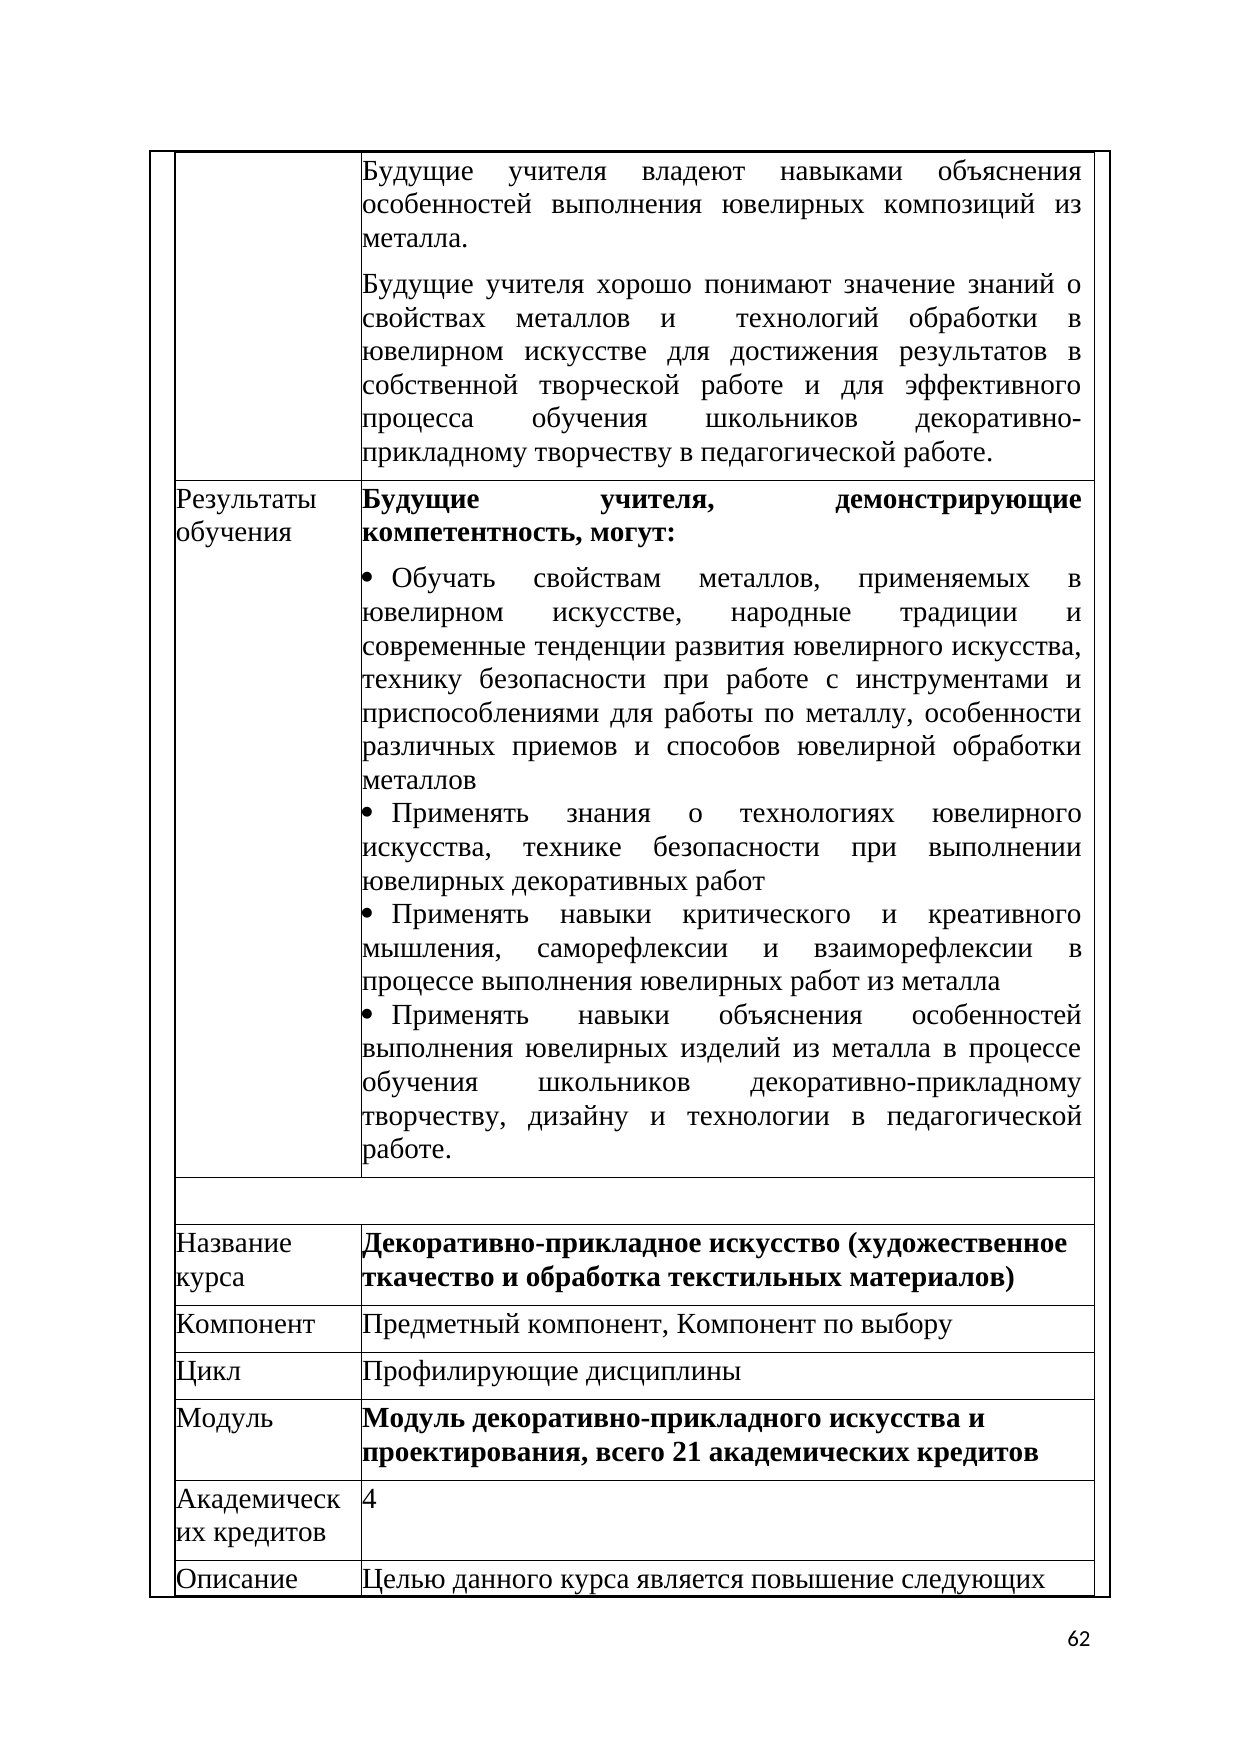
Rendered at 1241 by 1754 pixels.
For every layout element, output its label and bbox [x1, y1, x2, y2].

table_cell [176, 153, 361, 480]
table_cell [176, 481, 361, 1177]
table_cell [362, 153, 1094, 480]
table_cell [176, 1353, 361, 1399]
table_cell [362, 1400, 1094, 1480]
table_cell [151, 152, 174, 1596]
table_cell [176, 1561, 361, 1595]
table_cell [362, 1353, 1094, 1399]
table_cell [362, 481, 1094, 1177]
table_cell [176, 1400, 361, 1480]
table_cell [176, 1178, 1094, 1224]
table_cell [362, 1225, 1094, 1305]
table_cell [1095, 152, 1109, 1596]
table_cell [176, 1225, 361, 1305]
table_cell [176, 1306, 361, 1352]
table_cell [362, 1561, 1094, 1595]
table_cell [362, 1306, 1094, 1352]
table_cell [179, 1570, 192, 1587]
